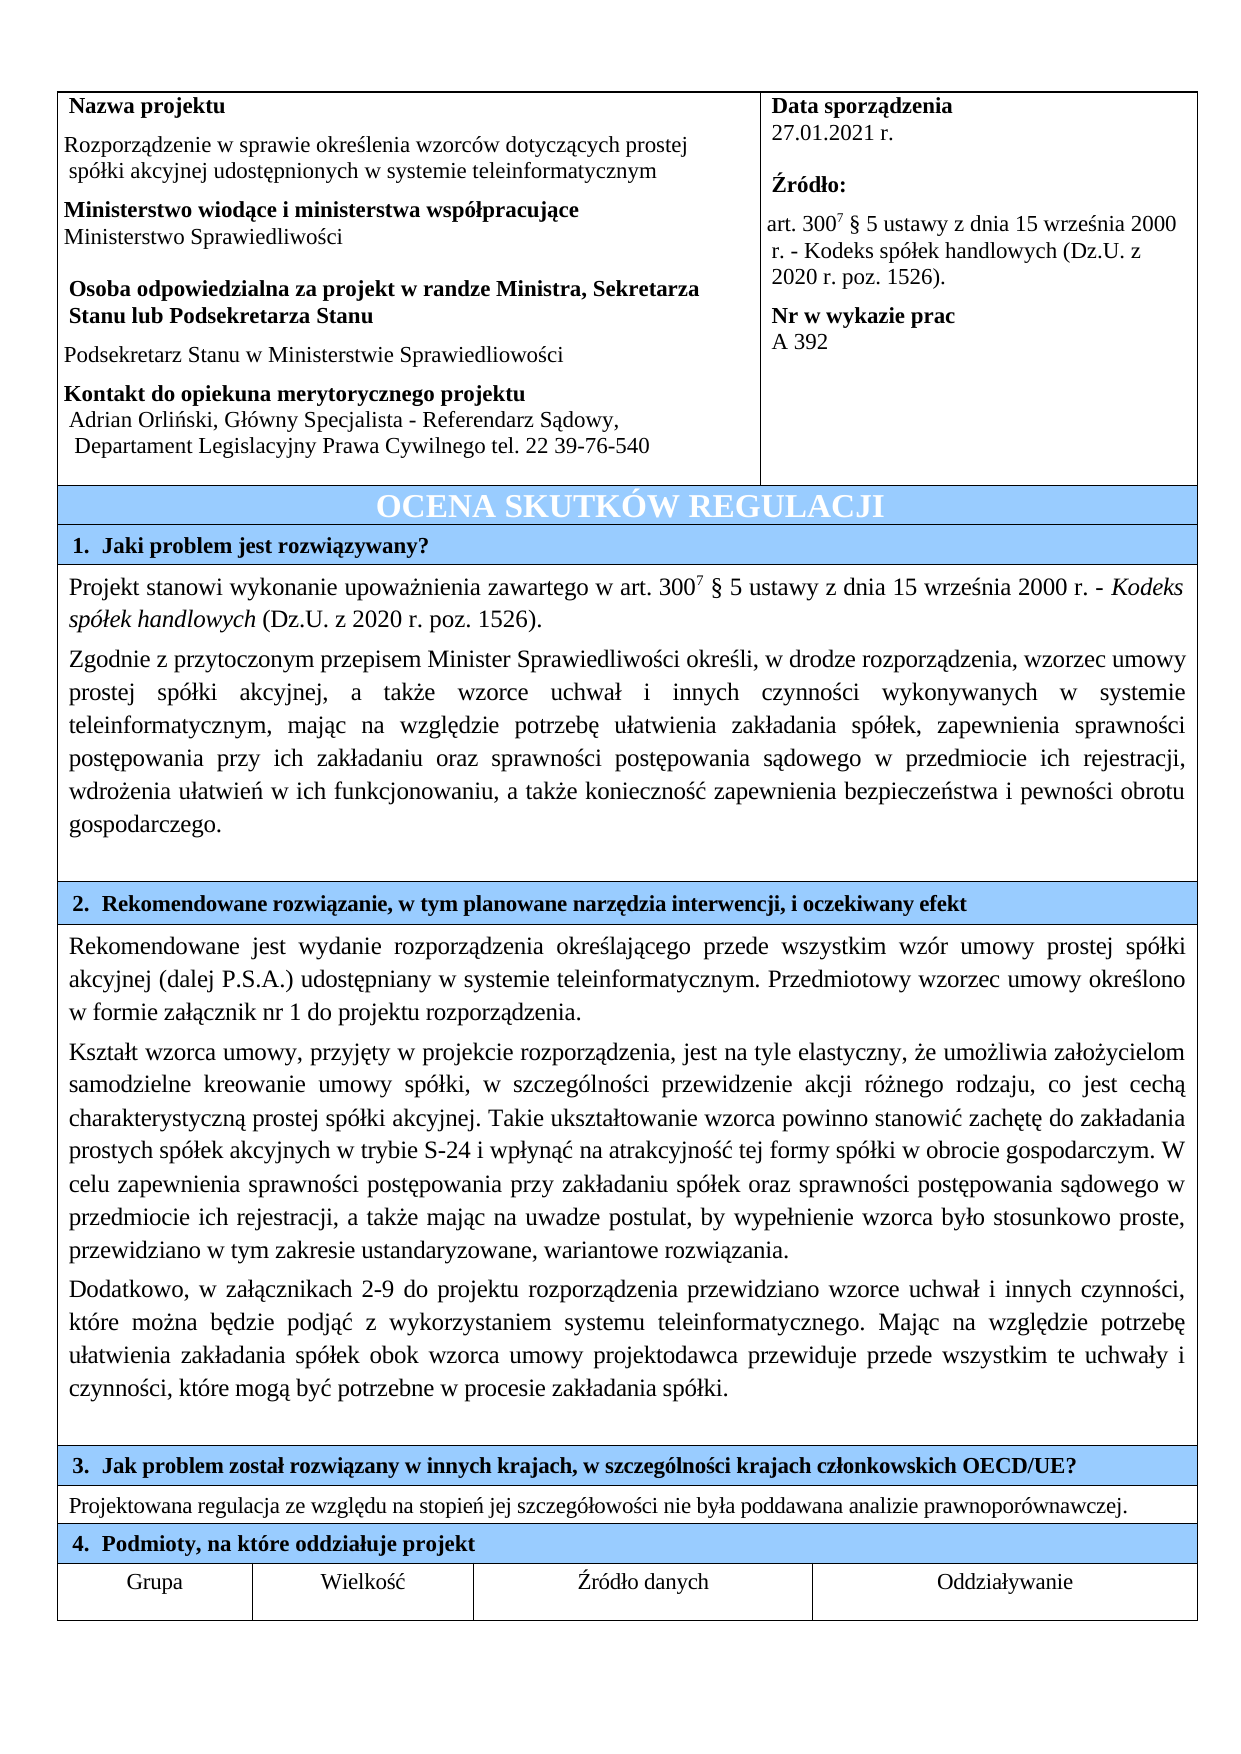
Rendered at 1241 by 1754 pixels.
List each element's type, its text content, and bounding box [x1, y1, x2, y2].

table_cell OCENA SKUTKÓW REGULACJI [58, 486, 1197, 524]
table_cell Podmioty, na które oddziałuje projekt [58, 1524, 1197, 1563]
table_cell Jaki problem jest rozwiązywany? [58, 525, 1197, 564]
table_cell Rekomendowane rozwiązanie, w tym planowane narzędzia interwencji, i oczekiwany efekt [58, 882, 1197, 924]
table_cell Oddziaływanie [813, 1564, 1197, 1620]
table_cell Wielkość [253, 1564, 473, 1620]
table_cell Jak problem został rozwiązany w innych krajach, w szczególności krajach członkowskich OECD/UE? [58, 1446, 1197, 1485]
table_header Data sporządzenia 27.01.2021 r. Źródło: art. 3007 § 5 ustawy z dnia 15 września 2000 r. - Kodeks spółek handlowych (Dz.U. z 2020 r. poz. 1526). Nr w wykazie prac A 392 [761, 93, 1197, 485]
table_cell Rekomendowane jest wydanie rozporządzenia określającego przede wszystkim wzór umowy prostej spółki akcyjnej (dalej P.S.A.) udostępniany w systemie teleinformatycznym. Przedmiotowy wzorzec umowy określono w formie załącznik nr 1 do projektu rozporządzenia. Kształt wzorca umowy, przyjęty w projekcie rozporządzenia, jest na tyle elastyczny, że umożliwia założycielom samodzielne kreowanie umowy spółki, w szczególności przewidzenie akcji różnego rodzaju, co jest cechą charakterystyczną prostej spółki akcyjnej. Takie ukształtowanie wzorca powinno stanowić zachętę do zakładania prostych spółek akcyjnych w trybie S-24 i wpłynąć na atrakcyjność tej formy spółki w obrocie gospodarczym. W celu zapewnienia sprawności postępowania przy zakładaniu spółek oraz sprawności postępowania sądowego w przedmiocie ich rejestracji, a także mając na uwadze postulat, by wypełnienie wzorca było stosunkowo proste, przewidziano w tym zakresie ustandaryzowane, wariantowe rozwiązania. Dodatkowo, w załącznikach 2-9 do projektu rozporządzenia przewidziano wzorce uchwał i innych czynności, które można będzie podjąć z wykorzystaniem systemu teleinformatycznego. Mając na względzie potrzebę ułatwienia zakładania spółek obok wzorca umowy projektodawca przewiduje przede wszystkim te uchwały i czynności, które mogą być potrzebne w procesie zakładania spółki. [58, 925, 1197, 1445]
table_cell Projektowana regulacja ze względu na stopień jej szczegółowości nie była poddawana analizie prawnoporównawczej. [58, 1486, 1197, 1523]
table_cell Źródło danych [474, 1564, 812, 1620]
table_cell Grupa [58, 1564, 252, 1620]
table_cell Projekt stanowi wykonanie upoważnienia zawartego w art. 3007 § 5 ustawy z dnia 15 września 2000 r. - Kodeks spółek handlowych (Dz.U. z 2020 r. poz. 1526). Zgodnie z przytoczonym przepisem Minister Sprawiedliwości określi, w drodze rozporządzenia, wzorzec umowy prostej spółki akcyjnej, a także wzorce uchwał i innych czynności wykonywanych w systemie teleinformatycznym, mając na względzie potrzebę ułatwienia zakładania spółek, zapewnienia sprawności postępowania przy ich zakładaniu oraz sprawności postępowania sądowego w przedmiocie ich rejestracji, wdrożenia ułatwień w ich funkcjonowaniu, a także konieczność zapewnienia bezpieczeństwa i pewności obrotu gospodarczego. [58, 565, 1197, 881]
table_header Nazwa projektu Rozporządzenie w sprawie określenia wzorców dotyczących prostej spółki akcyjnej udostępnionych w systemie teleinformatycznym Ministerstwo wiodące i ministerstwa współpracujące Ministerstwo Sprawiedliwości Osoba odpowiedzialna za projekt w randze Ministra, Sekretarza Stanu lub Podsekretarza Stanu Podsekretarz Stanu w Ministerstwie Sprawiedliowości Kontakt do opiekuna merytorycznego projektu Adrian Orliński, Główny Specjalista - Referendarz Sądowy, Departament Legislacyjny Prawa Cywilnego tel. 22 39-76-540 [58, 93, 760, 485]
